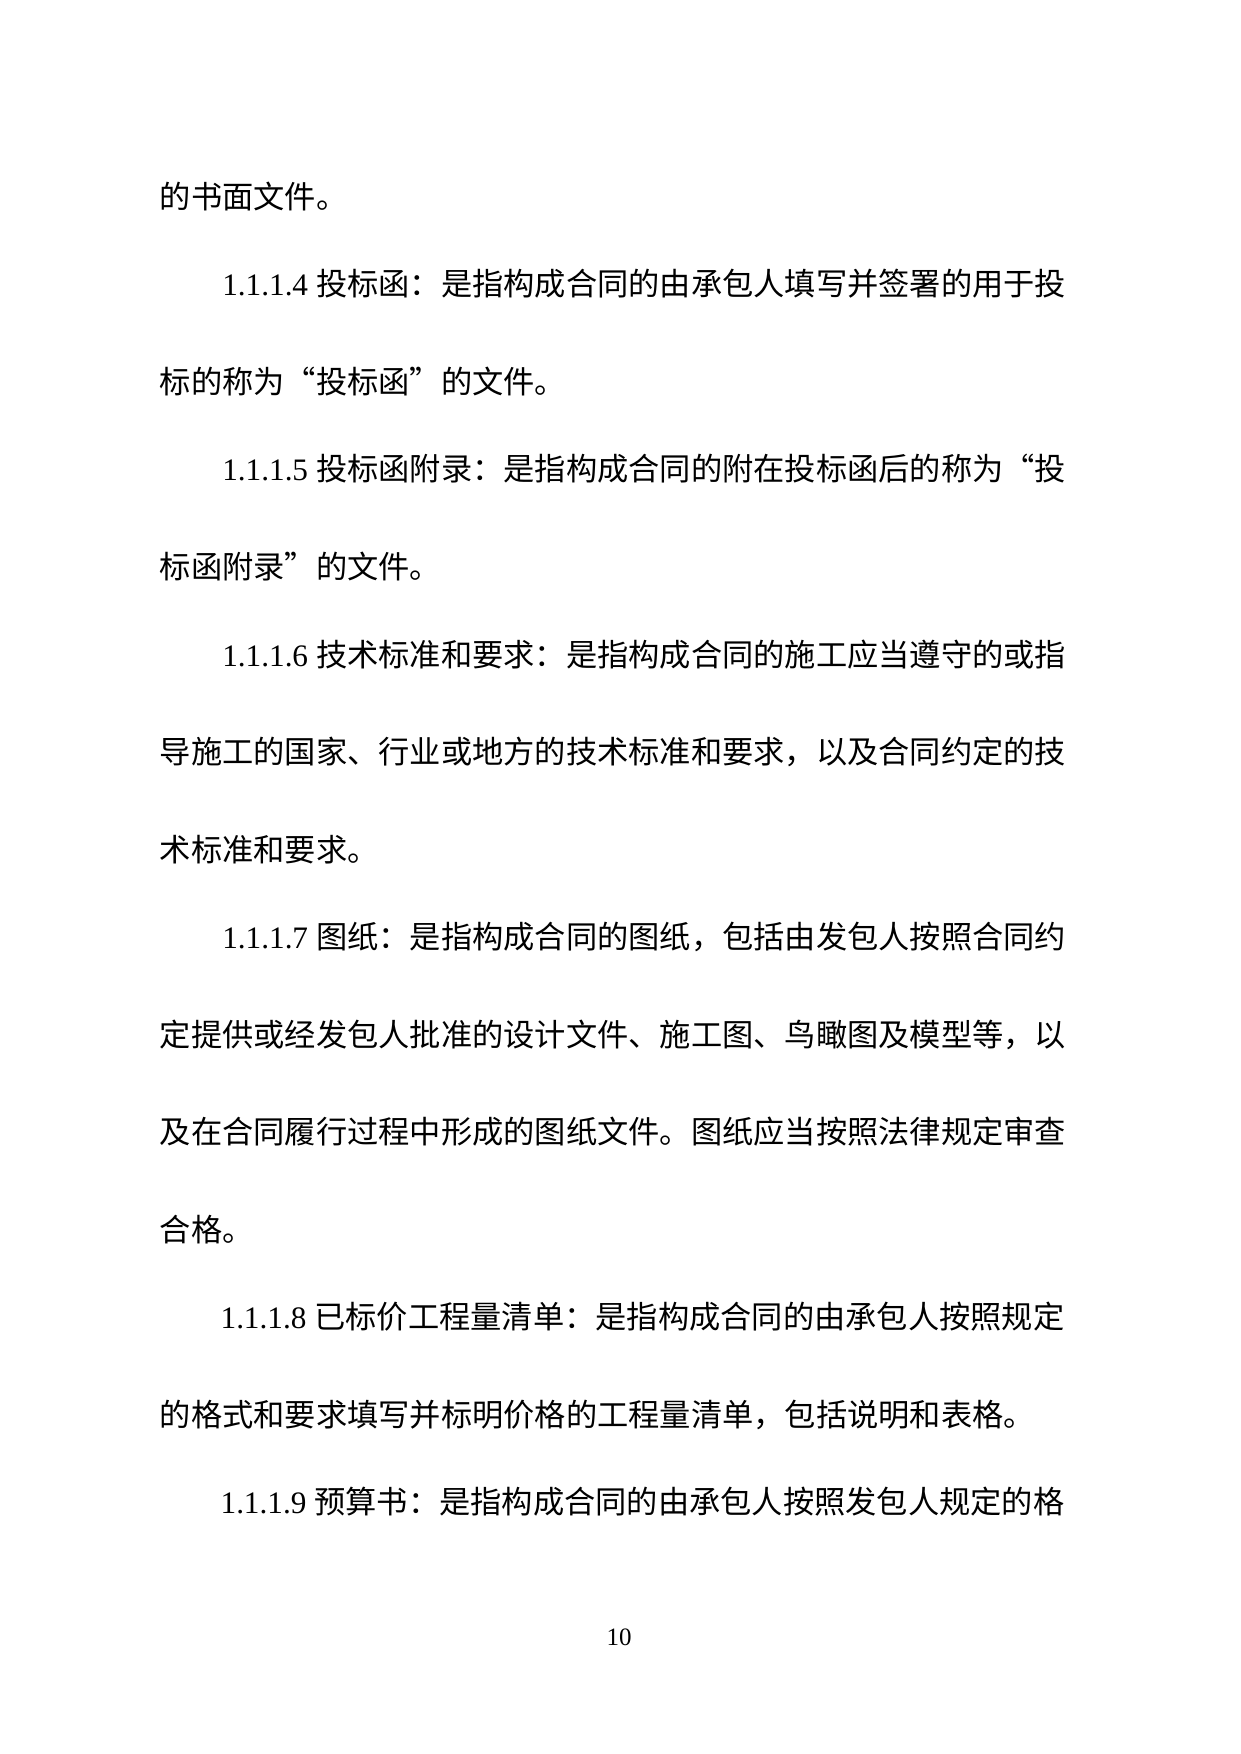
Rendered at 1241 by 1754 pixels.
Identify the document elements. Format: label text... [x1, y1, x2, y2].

text 1.1.1.4 投标函：是指构成合同的由承包人填写并签署的用于投标的称为“投标函”的文件。 [159, 249, 1078, 412]
text 1.1.1.8 已标价工程量清单：是指构成合同的由承包人按照规定的格式和要求填写并标明价格的工程量清单，包括说明和表格。 [159, 1282, 1078, 1445]
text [159, 1468, 1078, 1533]
text 1.1.1.5 投标函附录：是指构成合同的附在投标函后的称为“投标函附录”的文件。 [159, 435, 1078, 597]
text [159, 162, 1078, 227]
text 1.1.1.7 图纸：是指构成合同的图纸，包括由发包人按照合同约定提供或经发包人批准的设计文件、施工图、鸟瞰图及模型等，以及在合同履行过程中形成的图纸文件。图纸应当按照法律规定审查合格。 [159, 902, 1078, 1260]
text 1.1.1.6 技术标准和要求：是指构成合同的施工应当遵守的或指导施工的国家、行业或地方的技术标准和要求，以及合同约定的技术标准和要求。 [159, 620, 1078, 880]
